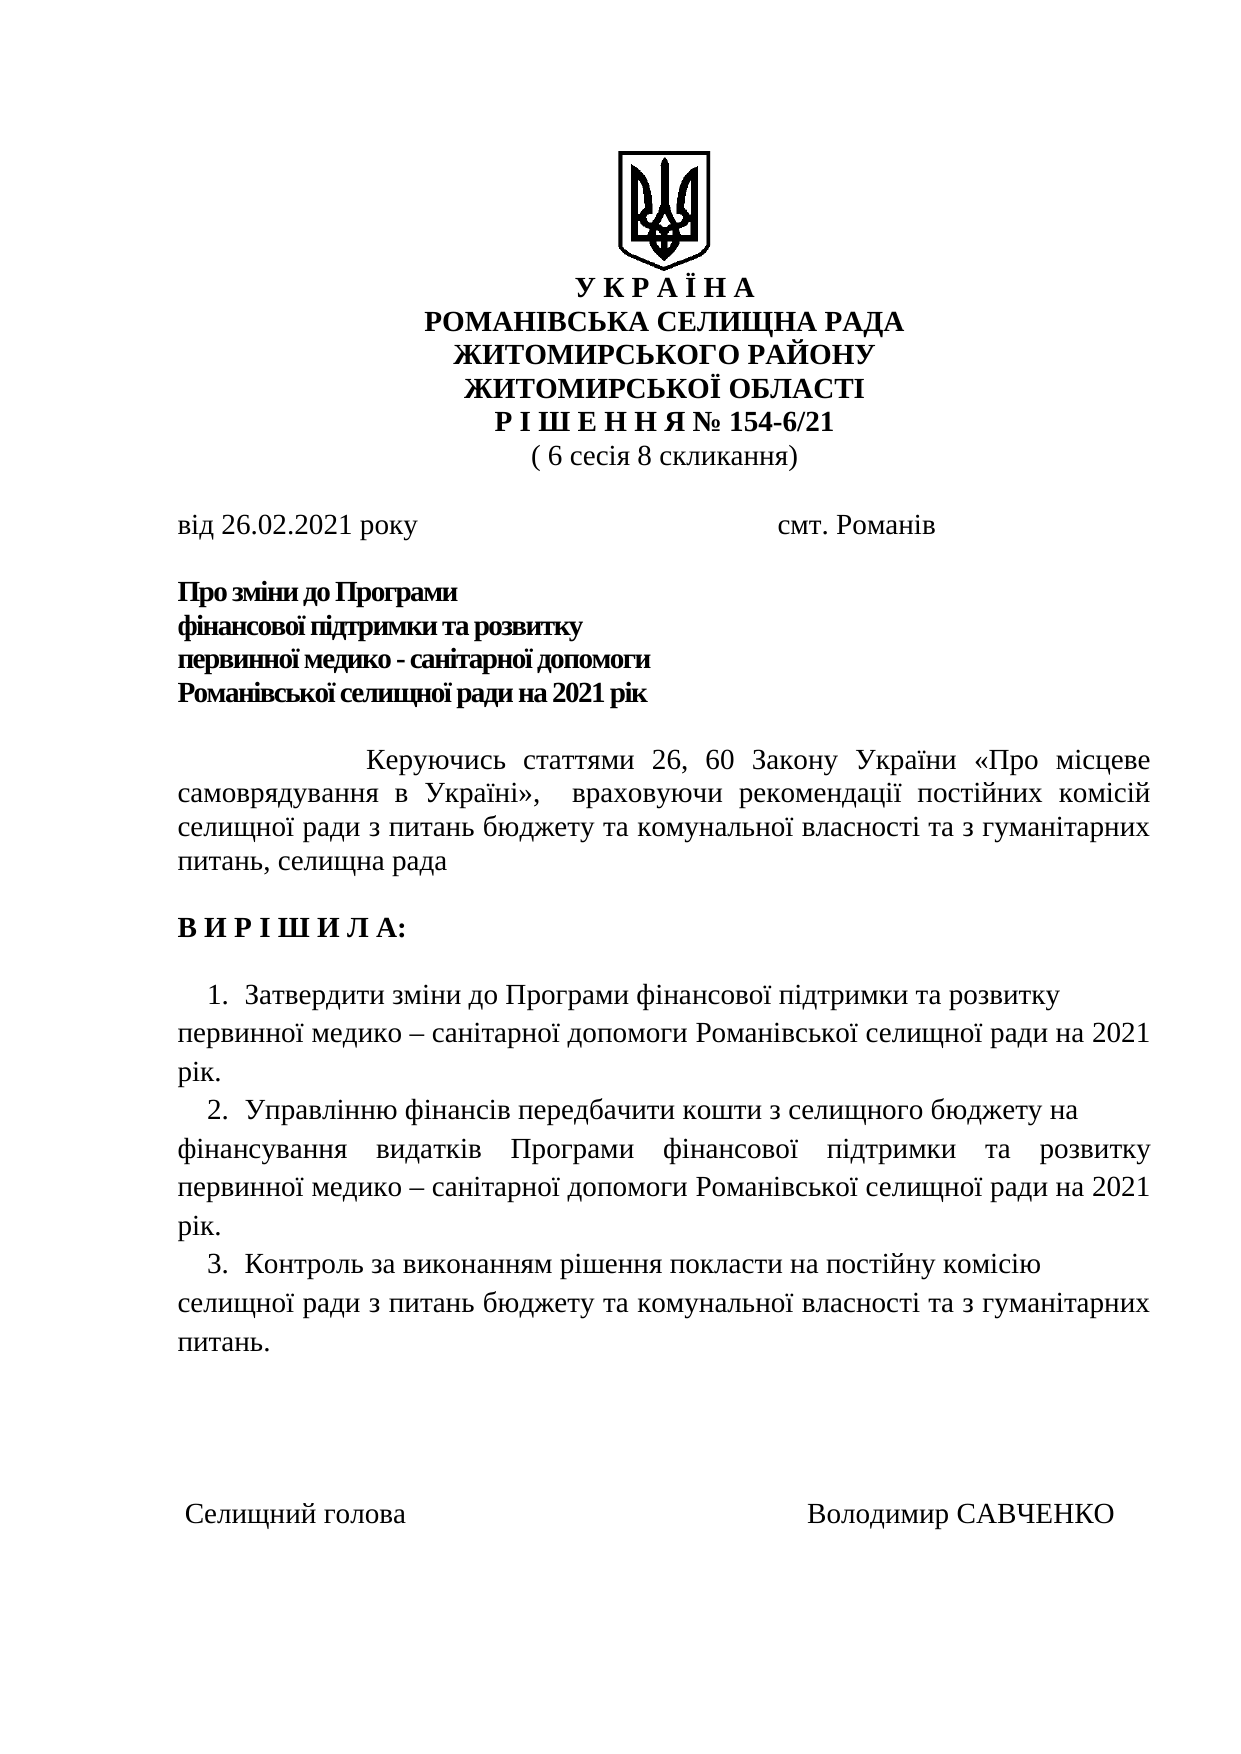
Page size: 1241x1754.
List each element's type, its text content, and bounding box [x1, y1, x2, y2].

text В И Р І Ш И Л А: [177, 910, 1152, 943]
text Про зміни до Програми [177, 574, 1152, 608]
list Управлінню фінансів передбачити кошти з селищного бюджету на [207, 1092, 1152, 1126]
text селищної ради з питань бюджету та комунальної власності та з гуманітарних питань. [177, 1285, 1152, 1357]
text первинної медико – санітарної допомоги Романівської селищної ради на 2021 рік. [177, 1015, 1152, 1087]
text РОМАНІВСЬКА СЕЛИЩНА РАДА [177, 304, 1152, 337]
text У К Р А Ї Н А [177, 270, 1152, 304]
text первинної медико - санітарної допомоги [177, 641, 1152, 675]
text ЖИТОМИРСЬКОЇ ОБЛАСТІ [177, 371, 1152, 404]
text ЖИТОМИРСЬКОГО РАЙОНУ [177, 337, 1152, 371]
text фінансування видатків Програми фінансової підтримки та розвитку первинної медико – санітарної допомоги Романівської селищної ради на 2021 рік. [177, 1131, 1152, 1242]
text фінансової підтримки та розвитку [177, 608, 1152, 641]
list Контроль за виконанням рішення покласти на постійну комісію [207, 1247, 1152, 1280]
list Затвердити зміни до Програми фінансової підтримки та розвитку [207, 977, 1152, 1010]
text Селищний голова Володимир САВЧЕНКО [177, 1496, 1152, 1530]
text Романівської селищної ради на 2021 рік [177, 675, 1152, 708]
text Керуючись статтями 26, 60 Закону України «Про місцеве самоврядування в Україні», враховуючи рекомендації постійних комісій селищної ради з питань бюджету та комунальної власності та з гуманітарних питань, селищна рада [177, 742, 1152, 876]
text Р І Ш Е Н Н Я № 154-6/21 [177, 404, 1152, 438]
picture [618, 151, 711, 271]
text від 26.02.2021 року смт. Романів [177, 507, 1152, 541]
text ( 6 сесія 8 скликання) [177, 438, 1152, 472]
